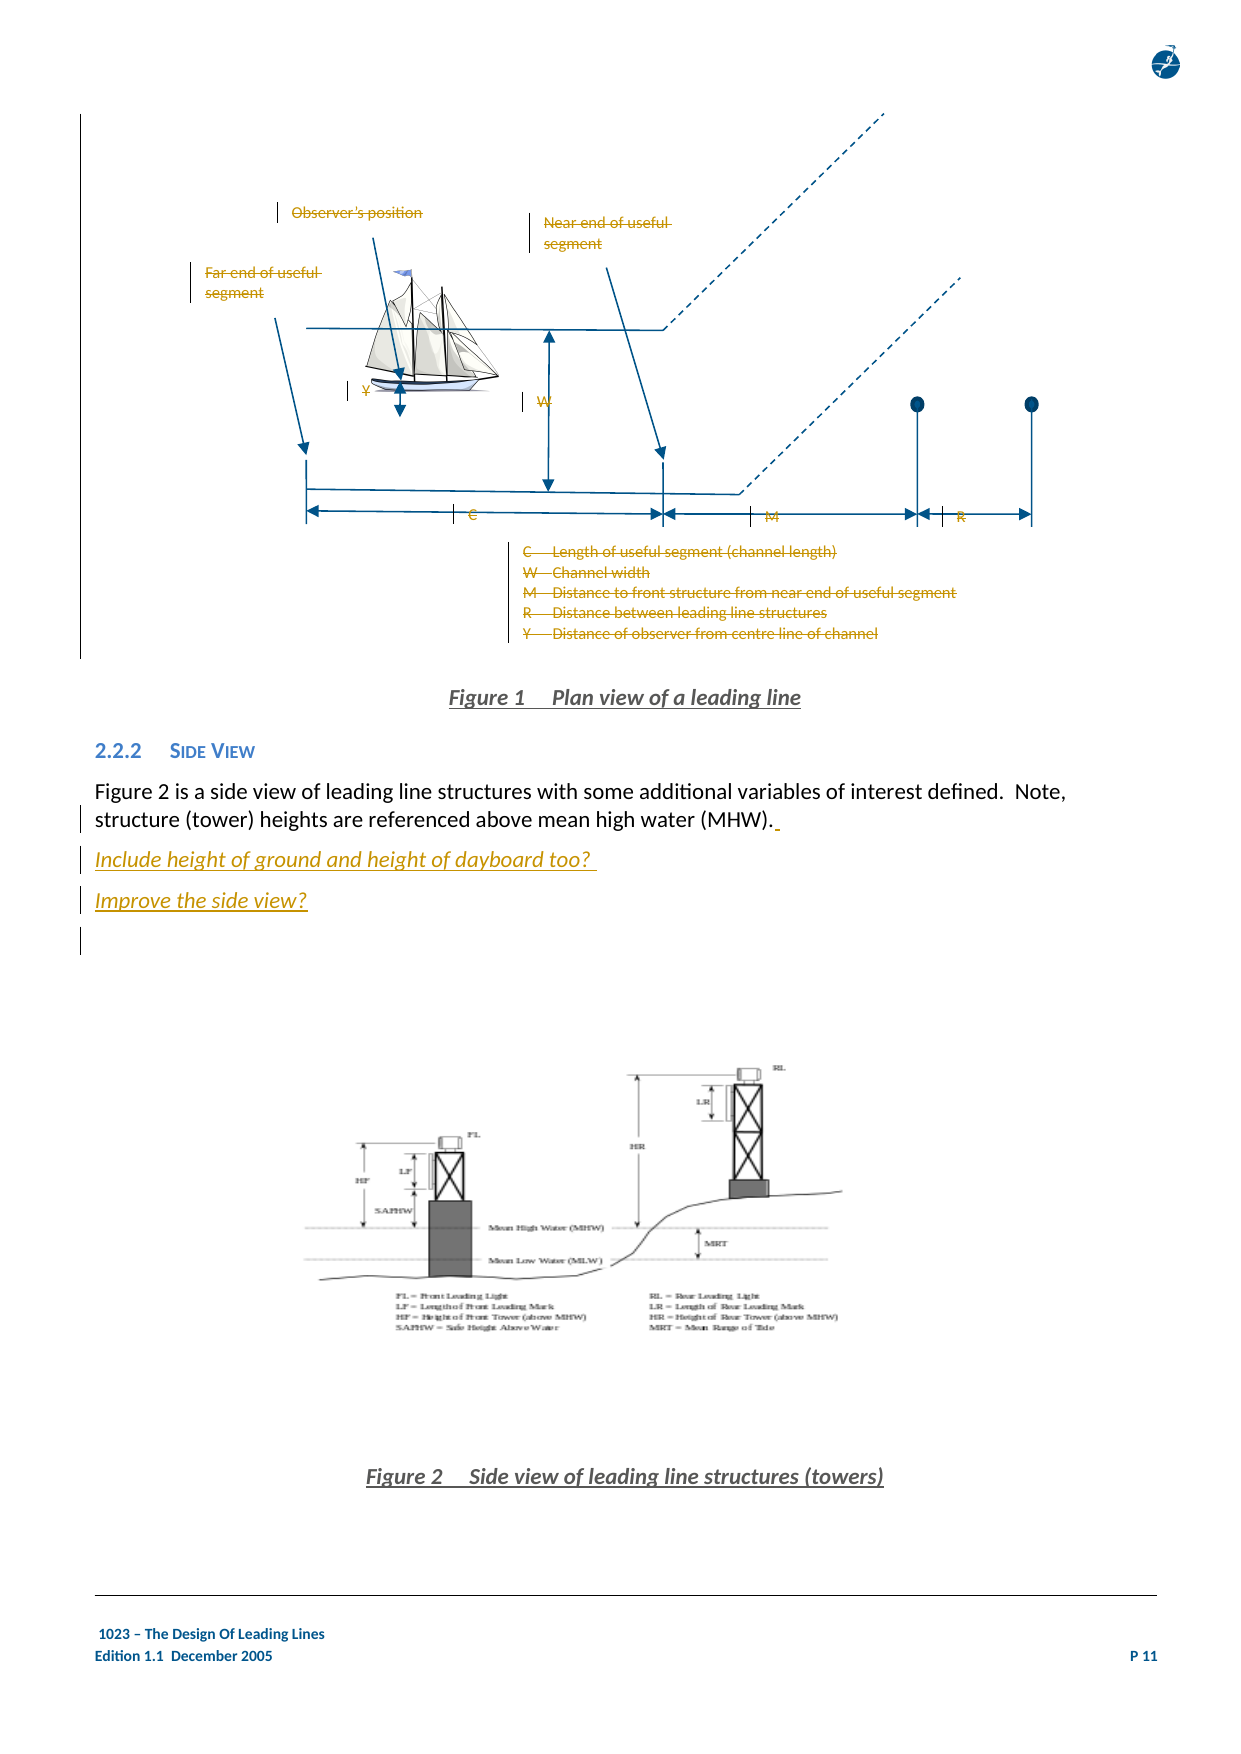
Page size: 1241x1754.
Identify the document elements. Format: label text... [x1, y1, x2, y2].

subtitle Side View [94, 737, 1157, 764]
text Side view of leading line structures (towers) [94, 1462, 1157, 1490]
picture [365, 269, 389, 328]
picture [365, 330, 400, 392]
text Figure 2 is a side view of leading line structures with some additional variables of interest defined. Note, structure (tower) heights are referenced above mean high water (MHW). [94, 777, 1157, 833]
picture [393, 330, 499, 392]
picture [381, 269, 499, 328]
picture [1120, 0, 1239, 114]
text Plan view of a leading line [94, 683, 1157, 712]
